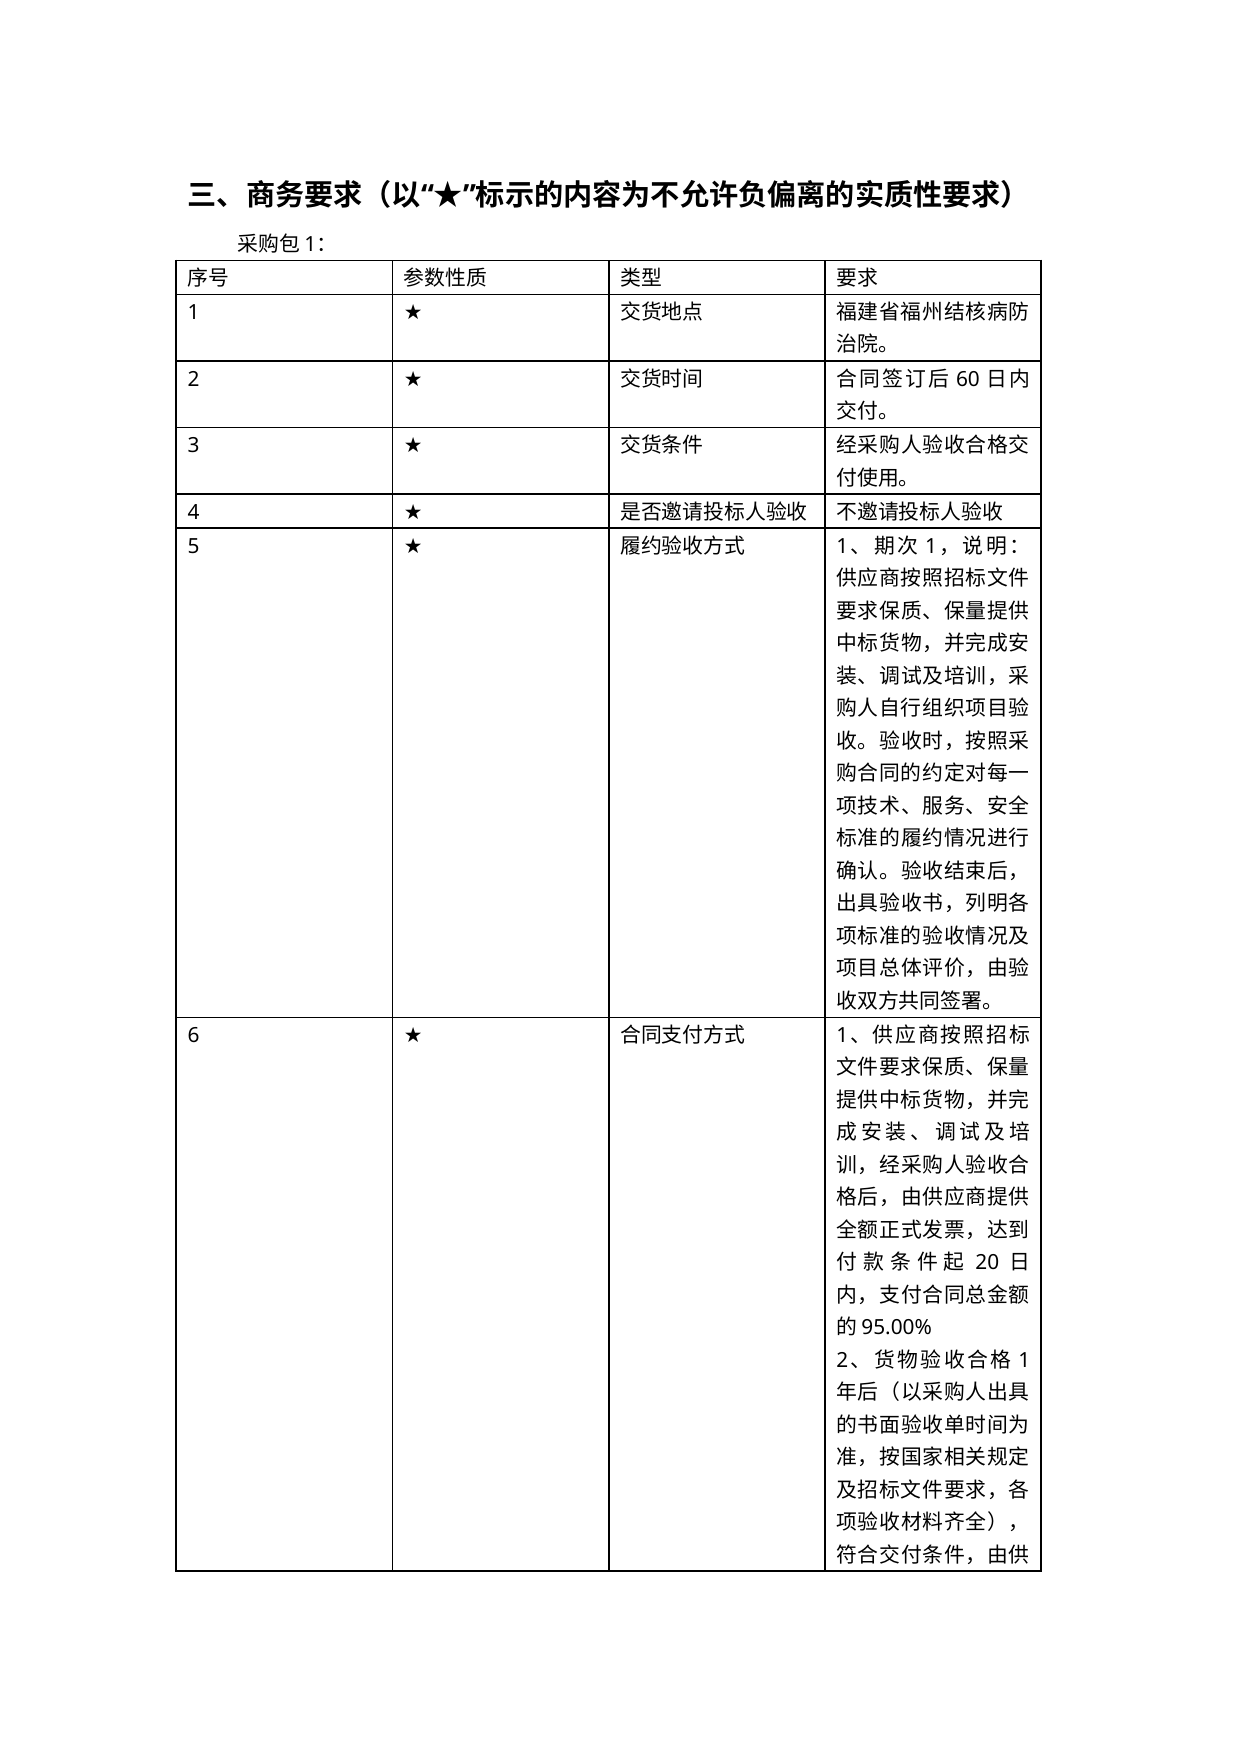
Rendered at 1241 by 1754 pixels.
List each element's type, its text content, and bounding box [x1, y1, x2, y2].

text 三、商务要求（以“★”标示的内容为不允许负偏离的实质性要求） [187, 162, 1053, 227]
table_cell 交货时间 [610, 362, 824, 427]
table_cell 合同签订后60日内交付。 [826, 362, 1040, 427]
table_cell 4 [177, 495, 392, 527]
table_cell 不邀请投标人验收 [826, 495, 1040, 527]
table_cell 6 [177, 1018, 392, 1570]
table_cell ★ [393, 428, 608, 493]
table_header 序号 [177, 261, 392, 293]
table_cell ★ [393, 362, 608, 427]
text 采购包1： [187, 227, 1053, 259]
table_cell 1、期次1，说明：供应商按照招标文件要求保质、保量提供中标货物，并完成安装、调试及培训，采购人自行组织项目验收。验收时，按照采购合同的约定对每一项技术、服务、安全标准的履约情况进行确认。验收结束后，出具验收书，列明各项标准的验收情况及项目总体评价，由验收双方共同签署。 [826, 529, 1040, 1016]
table_header 类型 [610, 261, 824, 293]
table_cell ★ [393, 295, 608, 360]
table_cell 5 [177, 529, 392, 1016]
table_cell 交货条件 [610, 428, 824, 493]
table_cell ★ [393, 529, 608, 1016]
table_header 参数性质 [393, 261, 608, 293]
table_cell 交货地点 [610, 295, 824, 360]
table_cell ★ [393, 1018, 608, 1570]
table_cell 福建省福州结核病防治院。 [826, 295, 1040, 360]
table_cell 合同支付方式 [610, 1018, 824, 1570]
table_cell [826, 1018, 1040, 1570]
table_cell 3 [177, 428, 392, 493]
table_cell 经采购人验收合格交付使用。 [826, 428, 1040, 493]
table_cell 1 [177, 295, 392, 360]
table_cell 履约验收方式 [610, 529, 824, 1016]
table_cell 2 [177, 362, 392, 427]
table_cell ★ [393, 495, 608, 527]
table_header 要求 [826, 261, 1040, 293]
table_cell 是否邀请投标人验收 [610, 495, 824, 527]
